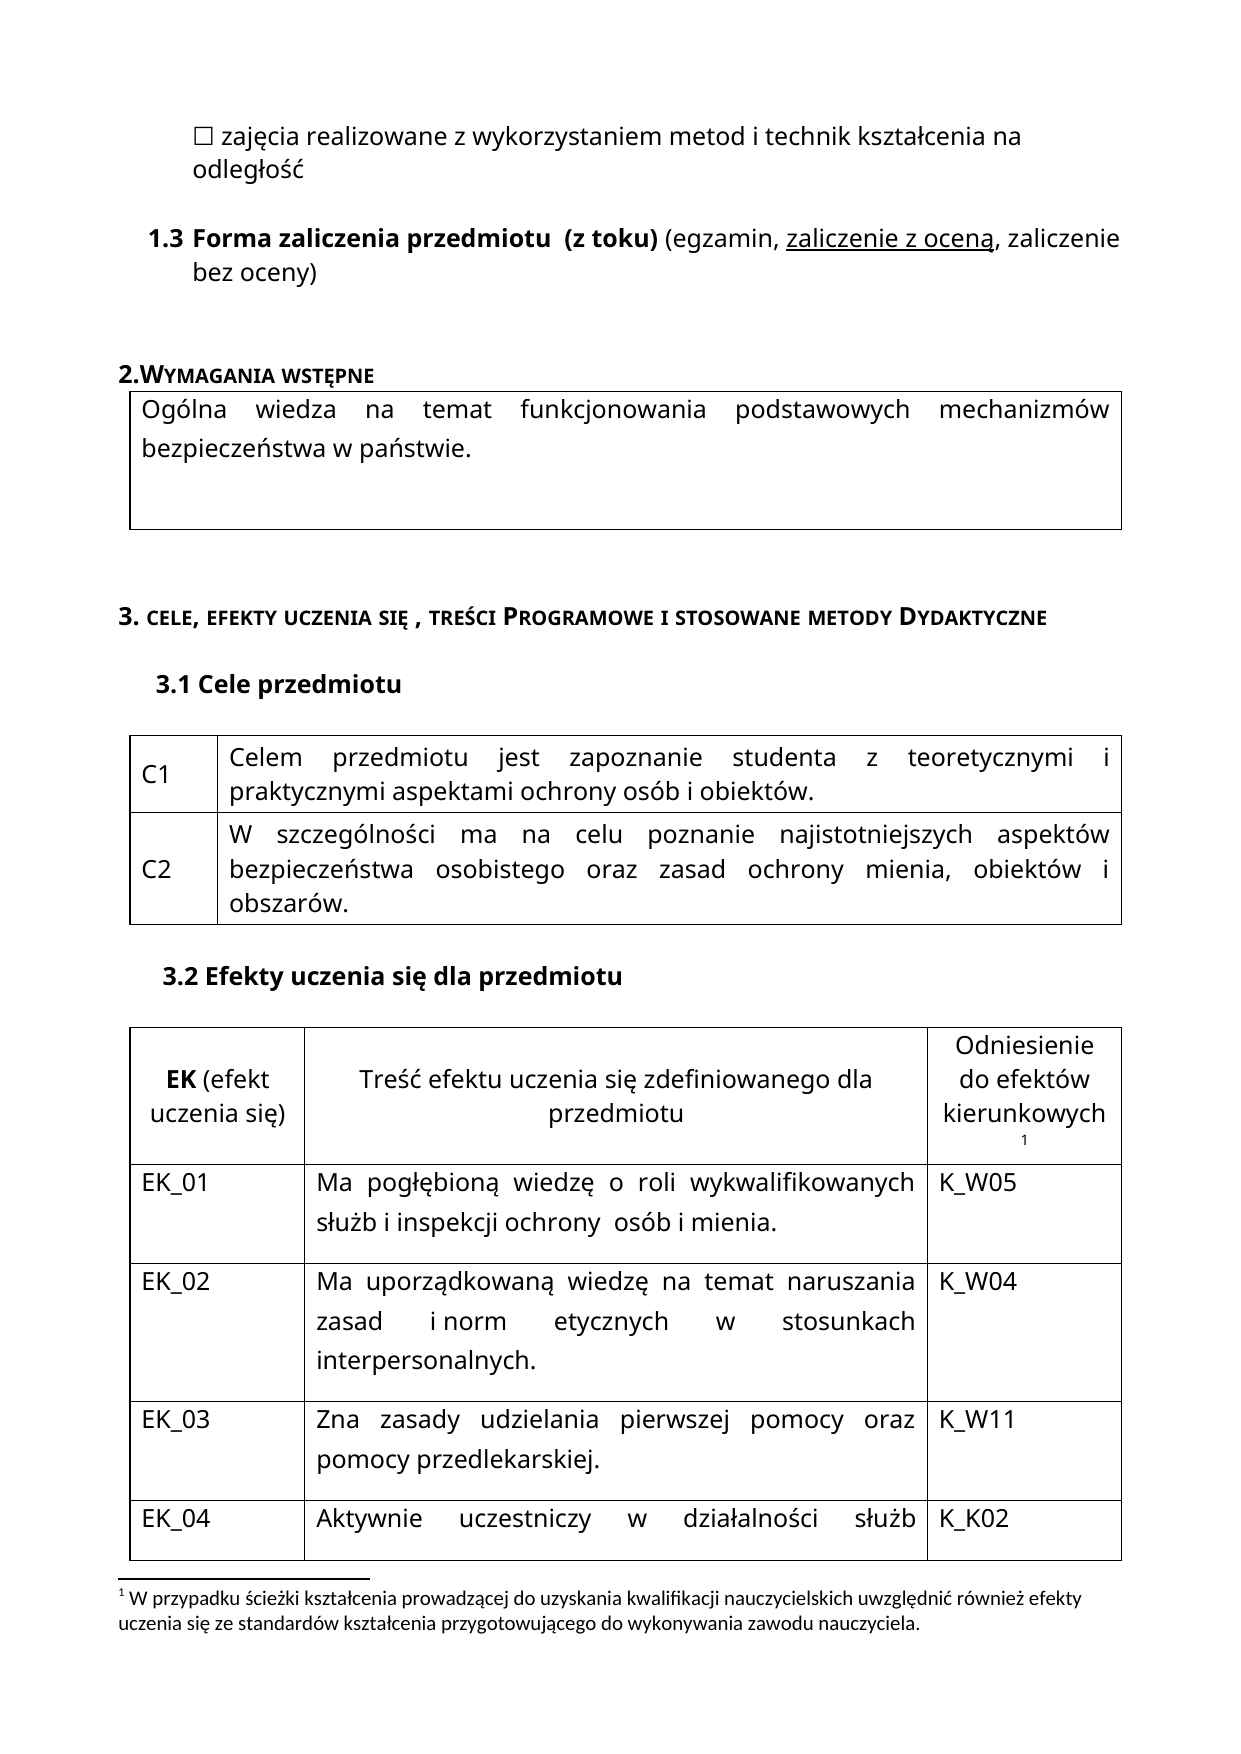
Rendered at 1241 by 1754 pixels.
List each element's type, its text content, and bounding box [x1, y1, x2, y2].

table_cell Ma pogłębioną wiedzę o roli wykwalifikowanych służb i inspekcji ochrony osób i mienia. [305, 1165, 927, 1263]
table_cell C2 [131, 813, 217, 923]
table_cell EK_03 [131, 1402, 304, 1500]
text 3.2 Efekty uczenia się dla przedmiotu [162, 959, 1122, 993]
text 3. cele, efekty uczenia się , treści Programowe i stosowane metody Dydaktyczne [118, 598, 1122, 632]
table_header EK (efekt uczenia się) [131, 1028, 304, 1164]
table_cell W szczególności ma na celu poznanie najistotniejszych aspektów bezpieczeństwa osobistego oraz zasad ochrony mienia, obiektów i obszarów. [218, 813, 1121, 923]
table_header Ogólna wiedza na temat funkcjonowania podstawowych mechanizmów bezpieczeństwa w państwie. [131, 392, 1121, 529]
text 3.1 Cele przedmiotu [156, 666, 1122, 700]
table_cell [305, 1501, 927, 1560]
table_cell K_W11 [928, 1402, 1121, 1500]
table_header Odniesienie do efektów kierunkowych [928, 1028, 1121, 1164]
table_cell Ma uporządkowaną wiedzę na temat naruszania zasad i norm etycznych w stosunkach interpersonalnych. [305, 1264, 927, 1401]
table_cell Zna zasady udzielania pierwszej pomocy oraz pomocy przedlekarskiej. [305, 1402, 927, 1500]
text ☐ zajęcia realizowane z wykorzystaniem metod i technik kształcenia na odległość [192, 118, 1122, 186]
text 2.Wymagania wstępne [118, 357, 1122, 391]
table_cell EK_02 [131, 1264, 304, 1401]
table_cell K_W05 [928, 1165, 1121, 1263]
table_header C1 [131, 736, 217, 812]
table_cell K_K02 [928, 1501, 1121, 1560]
table_cell EK_04 [131, 1501, 304, 1560]
table_cell K_W04 [928, 1264, 1121, 1401]
table_header Celem przedmiotu jest zapoznanie studenta z teoretycznymi i praktycznymi aspektami ochrony osób i obiektów. [218, 736, 1121, 812]
text 1.3 Forma zaliczenia przedmiotu (z toku) (egzamin, zaliczenie z oceną, zaliczenie bez oceny) [148, 220, 1122, 288]
table_cell EK_01 [131, 1165, 304, 1263]
table_header Treść efektu uczenia się zdefiniowanego dla przedmiotu [305, 1028, 927, 1164]
